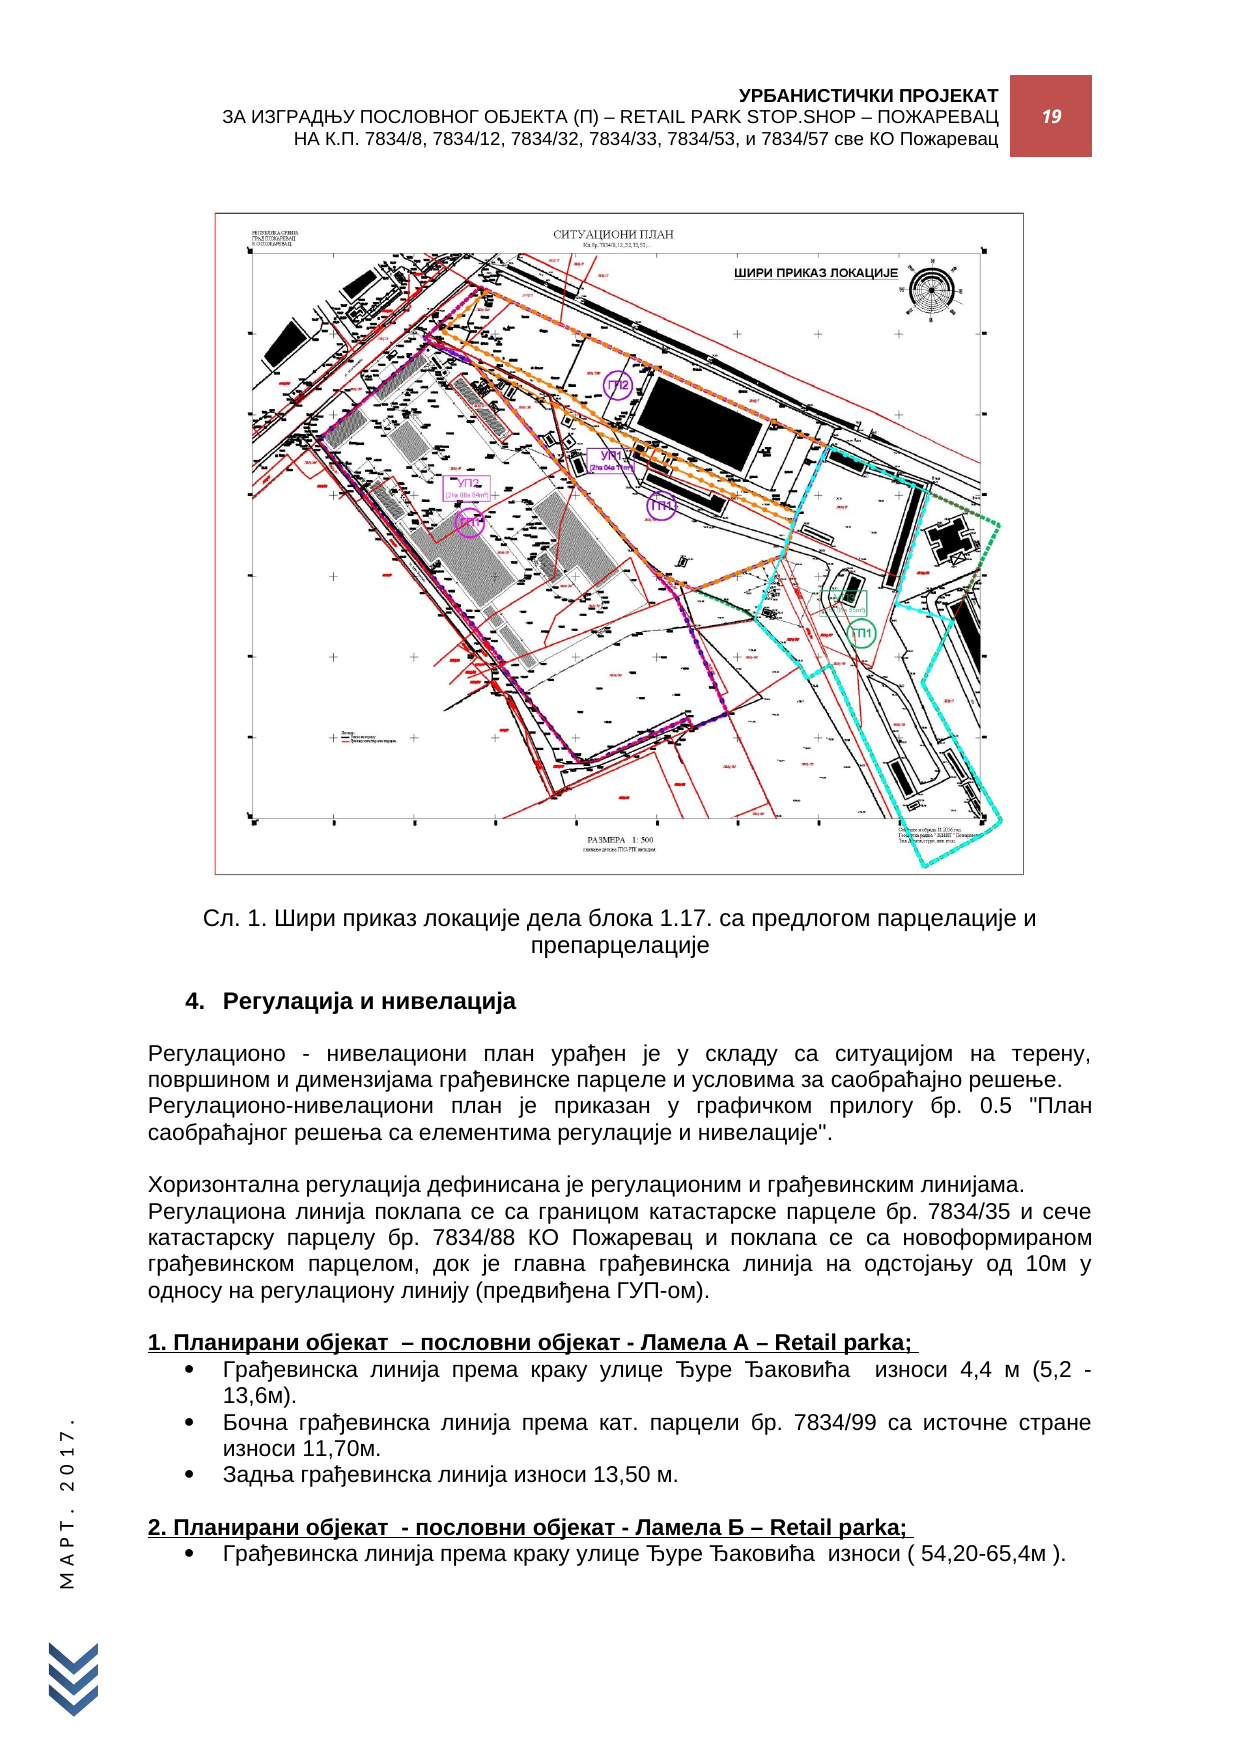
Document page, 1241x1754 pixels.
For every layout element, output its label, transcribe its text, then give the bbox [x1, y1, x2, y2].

text Сл. 1. Шири приказ локације дела блока 1.17. са предлогом парцелације и препарцелације [148, 904, 1092, 959]
text Регулациона линија поклапа се са границом катастарске парцеле бр. 7834/35 и сече катастарску парцелу бр. 7834/88 КО Пожаревац и поклапа се са новоформираном грађевинском парцелом, док је главна грађевинска линија на одстојању од 10м у односу на регулациону линију (предвиђена ГУП-ом). [148, 1198, 1092, 1303]
list Бочна грађевинска линија према кат. парцели бр. 7834/99 са источне стране износи 11,70м. [185, 1408, 1092, 1461]
list Грађевинска линија према краку улице Ђуре Ђаковића износи 4,4 м (5,2 -13,6м). [185, 1356, 1092, 1408]
text Хоризонтална регулација дефинисана је регулационим и грађевинским линијама. [148, 1171, 1092, 1198]
text Регулационо-нивелациони план је приказан у графичком прилогу бр. 0.5 "План саобраћајног решења са елементима регулације и нивелације''. [148, 1092, 1092, 1145]
picture [147, 210, 1092, 877]
text 2. Планирани објекат - пословни објекат - Ламела Б – Retail parka; [148, 1514, 1092, 1540]
list Задња грађевинска линија износи 13,50 м. [185, 1461, 1092, 1487]
text 1. Планирани објекат – пословни објекат - Ламела А – Retail parka; [148, 1329, 1092, 1356]
text Регулационо - нивелациони план урађен је у складу са ситуацијом на терену, површином и димензијама грађевинске парцеле и условима за саобраћајно решење. [148, 1039, 1092, 1092]
list Регулација и нивелација [185, 987, 1092, 1014]
list Грађевинска линија према краку улице Ђуре Ђаковића износи ( 54,20-65,4м ). [185, 1540, 1092, 1567]
